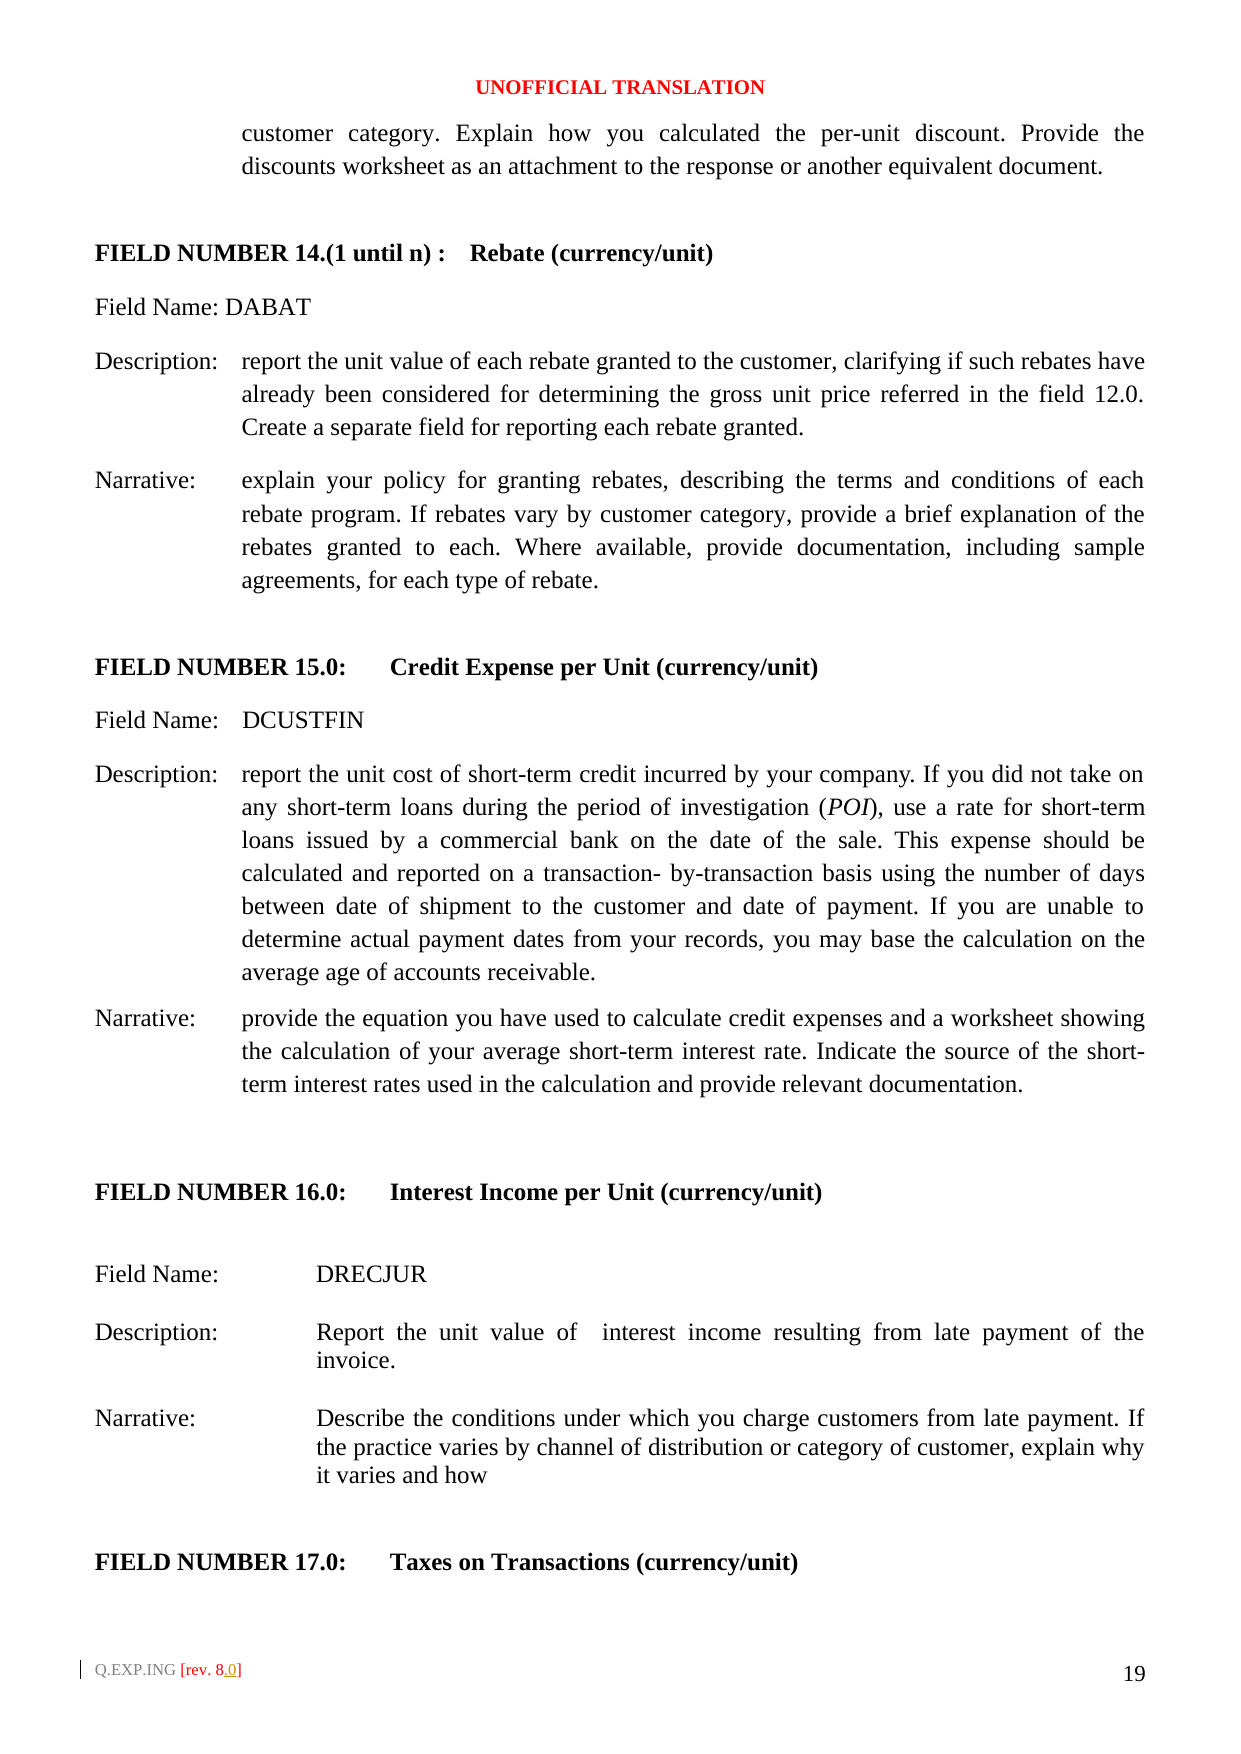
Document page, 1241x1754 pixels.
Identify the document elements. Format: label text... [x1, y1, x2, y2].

text Description: report the unit value of each rebate granted to the customer, clarifying if such rebates have already been considered for determining the gross unit price referred in the field 12.0. Create a separate field for reporting each rebate granted. [94, 346, 1146, 441]
text FIELD NUMBER 17.0: Taxes on Transactions (currency/unit) [94, 1547, 1146, 1576]
text FIELD NUMBER 15.0: Credit Expense per Unit (currency/unit) [94, 652, 1146, 680]
text Field Name: DCUSTFIN [94, 705, 1146, 734]
text Description: Report the unit value of interest income resulting from late payment of the invoice. [94, 1317, 1146, 1374]
text Narrative: Describe the conditions under which you charge customers from late payment. If the practice varies by channel of distribution or category of customer, explain why it varies and how [94, 1403, 1146, 1489]
text FIELD NUMBER 16.0: Interest Income per Unit (currency/unit) [94, 1177, 1146, 1205]
text Narrative: explain your policy for granting rebates, describing the terms and conditions of each rebate program. If rebates vary by customer category, provide a brief explanation of the rebates granted to each. Where available, provide documentation, including sample agreements, for each type of rebate. [94, 466, 1146, 593]
text Field Name: DRECJUR [94, 1259, 1146, 1288]
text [94, 118, 1146, 180]
text Description: report the unit cost of short-term credit incurred by your company. If you did not take on any short-term loans during the period of investigation (POI), use a rate for short-term loans issued by a commercial bank on the date of the sale. This expense should be calculated and reported on a transaction- by-transaction basis using the number of days between date of shipment to the customer and date of payment. If you are unable to determine actual payment dates from your records, you may base the calculation on the average age of accounts receivable. [94, 759, 1146, 986]
text Field Name: DABAT [94, 292, 1146, 321]
text FIELD NUMBER 14.(1 until n) : Rebate (currency/unit) [94, 238, 1146, 267]
text Narrative: provide the equation you have used to calculate credit expenses and a worksheet showing the calculation of your average short-term interest rate. Indicate the source of the short-term interest rates used in the calculation and provide relevant documentation. [94, 1003, 1146, 1098]
